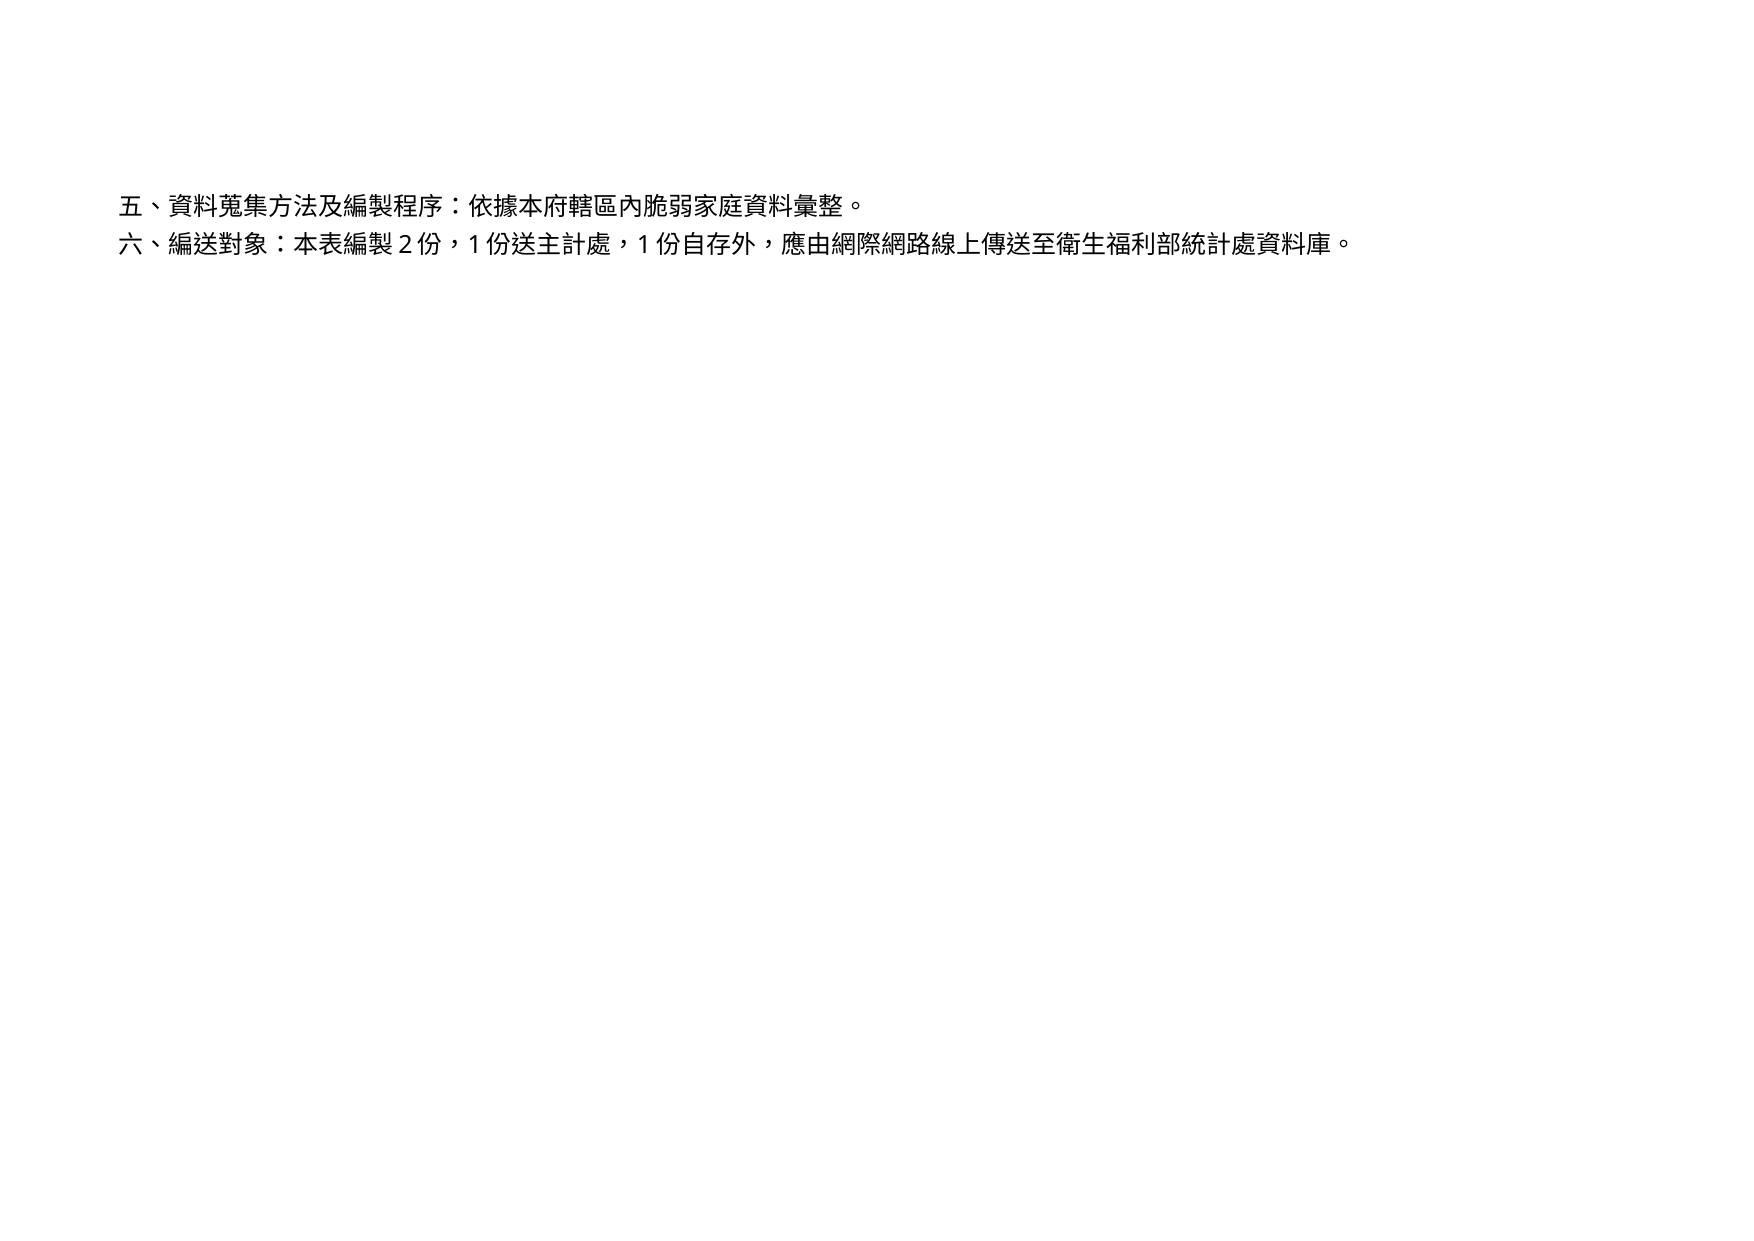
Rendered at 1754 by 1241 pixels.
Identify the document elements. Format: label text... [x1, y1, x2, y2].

text 六、編送對象：本表編製2份，1份送主計處，1份自存外，應由網際網路線上傳送至衛生福利部統計處資料庫。 [118, 224, 1636, 262]
text 五、資料蒐集方法及編製程序：依據本府轄區內脆弱家庭資料彙整。 [118, 178, 1636, 224]
